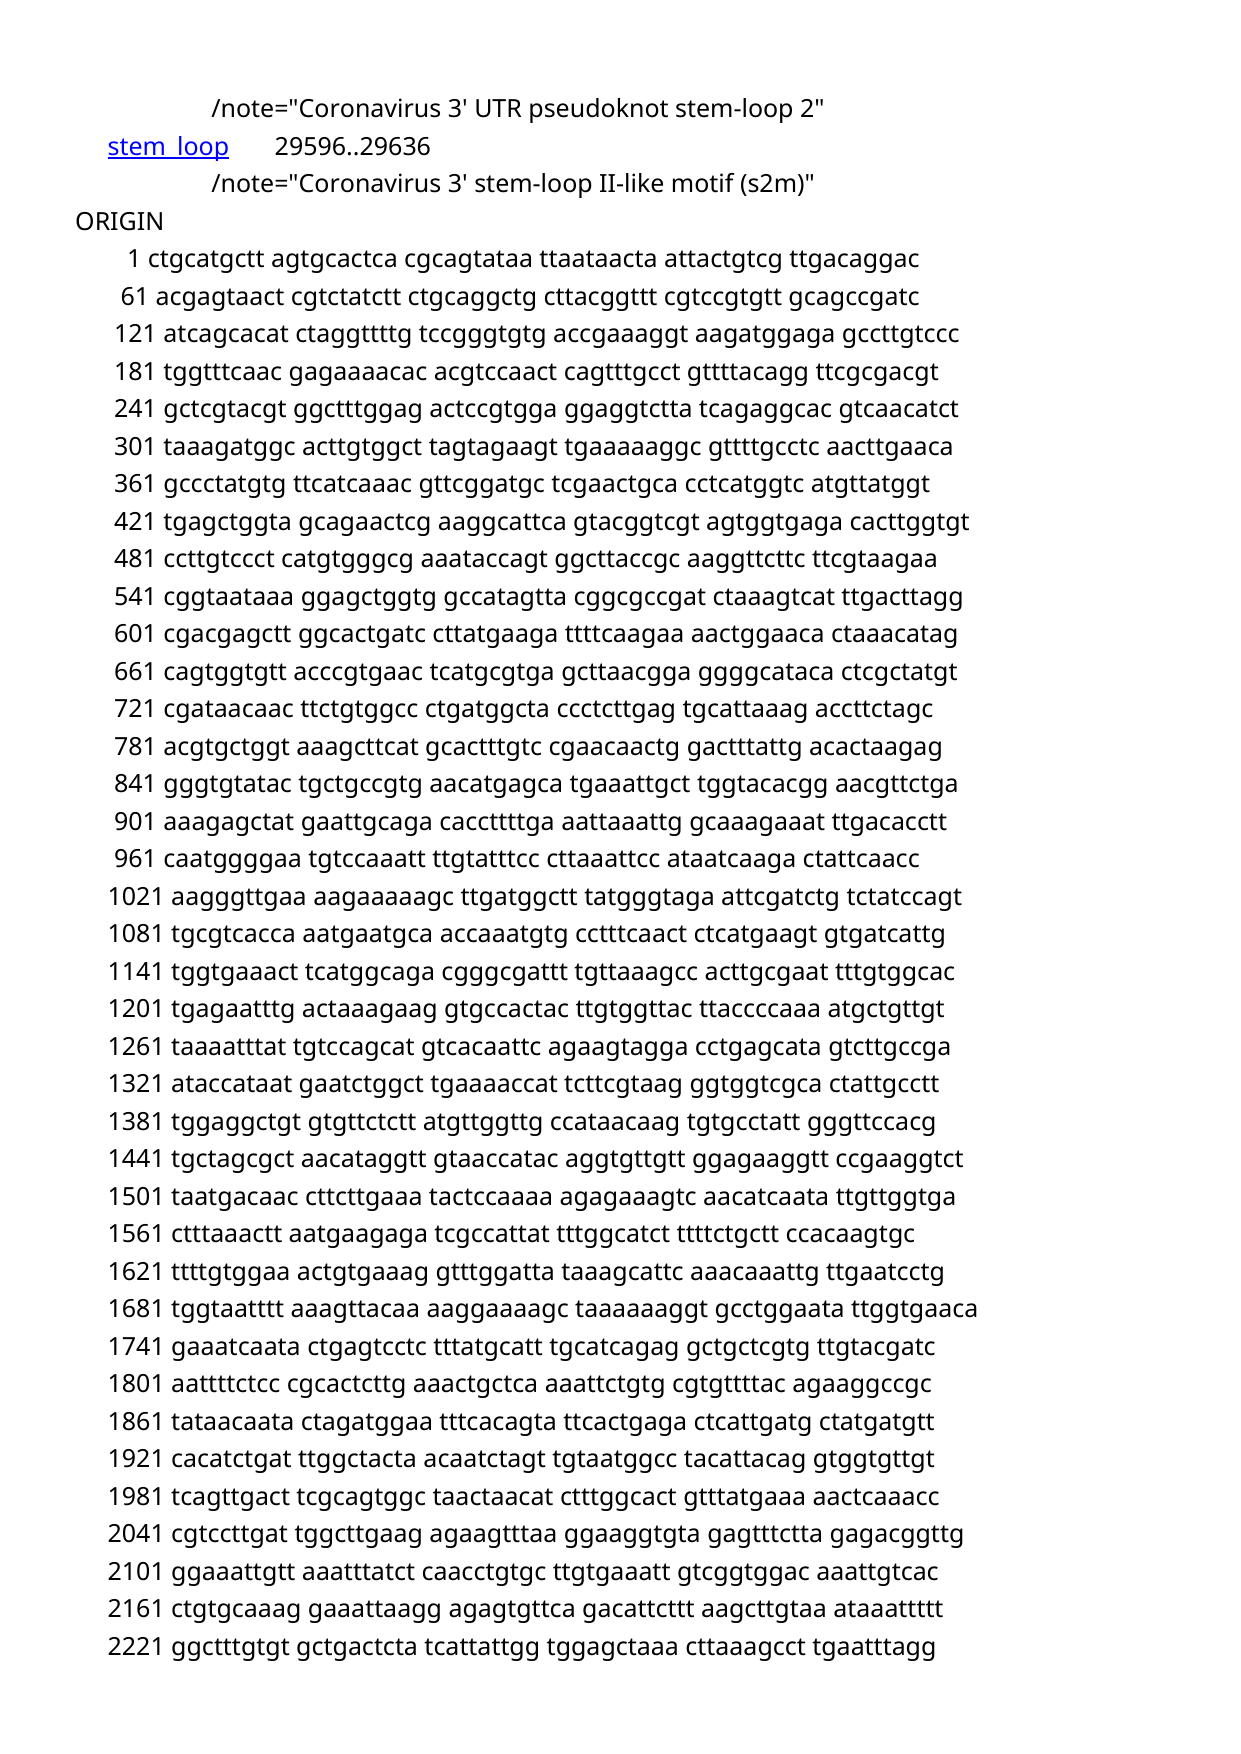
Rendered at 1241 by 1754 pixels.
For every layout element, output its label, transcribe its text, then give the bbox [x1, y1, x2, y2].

text 1861 tataacaata ctagatggaa tttcacagta ttcactgaga ctcattgatg ctatgatgtt [75, 1402, 1165, 1439]
text 361 gccctatgtg ttcatcaaac gttcggatgc tcgaactgca cctcatggtc atgttatggt [75, 464, 1165, 502]
text 901 aaagagctat gaattgcaga caccttttga aattaaattg gcaaagaaat ttgacacctt [75, 802, 1165, 839]
text 1261 taaaatttat tgtccagcat gtcacaattc agaagtagga cctgagcata gtcttgccga [75, 1027, 1165, 1064]
text ORIGIN [75, 202, 1165, 239]
text 1441 tgctagcgct aacataggtt gtaaccatac aggtgttgtt ggagaaggtt ccgaaggtct [75, 1139, 1165, 1177]
text 961 caatggggaa tgtccaaatt ttgtatttcc cttaaattcc ataatcaaga ctattcaacc [75, 839, 1165, 877]
text 2041 cgtccttgat tggcttgaag agaagtttaa ggaaggtgta gagtttctta gagacggttg [75, 1514, 1165, 1552]
text 661 cagtggtgtt acccgtgaac tcatgcgtga gcttaacgga ggggcataca ctcgctatgt [75, 652, 1165, 689]
text 1681 tggtaatttt aaagttacaa aaggaaaagc taaaaaaggt gcctggaata ttggtgaaca [75, 1289, 1165, 1327]
text /note="Coronavirus 3' UTR pseudoknot stem-loop 2" [75, 89, 1165, 127]
text 1201 tgagaatttg actaaagaag gtgccactac ttgtggttac ttaccccaaa atgctgttgt [75, 989, 1165, 1027]
text 1741 gaaatcaata ctgagtcctc tttatgcatt tgcatcagag gctgctcgtg ttgtacgatc [75, 1327, 1165, 1364]
text 121 atcagcacat ctaggttttg tccgggtgtg accgaaaggt aagatggaga gccttgtccc [75, 314, 1165, 352]
text 721 cgataacaac ttctgtggcc ctgatggcta ccctcttgag tgcattaaag accttctagc [75, 689, 1165, 727]
text 241 gctcgtacgt ggctttggag actccgtgga ggaggtctta tcagaggcac gtcaacatct [75, 389, 1165, 427]
text /note="Coronavirus 3' stem-loop II-like motif (s2m)" [75, 164, 1165, 202]
text stem_loop 29596..29636 [75, 127, 1165, 164]
text 1381 tggaggctgt gtgttctctt atgttggttg ccataacaag tgtgcctatt gggttccacg [75, 1102, 1165, 1139]
text 1081 tgcgtcacca aatgaatgca accaaatgtg cctttcaact ctcatgaagt gtgatcattg [75, 914, 1165, 952]
text 481 ccttgtccct catgtgggcg aaataccagt ggcttaccgc aaggttcttc ttcgtaagaa [75, 539, 1165, 577]
text 1561 ctttaaactt aatgaagaga tcgccattat tttggcatct ttttctgctt ccacaagtgc [75, 1214, 1165, 1252]
text 2161 ctgtgcaaag gaaattaagg agagtgttca gacattcttt aagcttgtaa ataaattttt [75, 1589, 1165, 1627]
text 1321 ataccataat gaatctggct tgaaaaccat tcttcgtaag ggtggtcgca ctattgcctt [75, 1064, 1165, 1102]
text 1021 aagggttgaa aagaaaaagc ttgatggctt tatgggtaga attcgatctg tctatccagt [75, 877, 1165, 914]
text 181 tggtttcaac gagaaaacac acgtccaact cagtttgcct gttttacagg ttcgcgacgt [75, 352, 1165, 389]
text 1801 aattttctcc cgcactcttg aaactgctca aaattctgtg cgtgttttac agaaggccgc [75, 1364, 1165, 1402]
text 1141 tggtgaaact tcatggcaga cgggcgattt tgttaaagcc acttgcgaat tttgtggcac [75, 952, 1165, 989]
text 61 acgagtaact cgtctatctt ctgcaggctg cttacggttt cgtccgtgtt gcagccgatc [75, 277, 1165, 314]
text 1921 cacatctgat ttggctacta acaatctagt tgtaatggcc tacattacag gtggtgttgt [75, 1439, 1165, 1477]
text 541 cggtaataaa ggagctggtg gccatagtta cggcgccgat ctaaagtcat ttgacttagg [75, 577, 1165, 614]
text 2221 ggctttgtgt gctgactcta tcattattgg tggagctaaa cttaaagcct tgaatttagg [75, 1627, 1165, 1664]
text 1501 taatgacaac cttcttgaaa tactccaaaa agagaaagtc aacatcaata ttgttggtga [75, 1177, 1165, 1214]
text 781 acgtgctggt aaagcttcat gcactttgtc cgaacaactg gactttattg acactaagag [75, 727, 1165, 764]
text 1 ctgcatgctt agtgcactca cgcagtataa ttaataacta attactgtcg ttgacaggac [75, 239, 1165, 277]
text 301 taaagatggc acttgtggct tagtagaagt tgaaaaaggc gttttgcctc aacttgaaca [75, 427, 1165, 464]
text 1621 ttttgtggaa actgtgaaag gtttggatta taaagcattc aaacaaattg ttgaatcctg [75, 1252, 1165, 1289]
text 601 cgacgagctt ggcactgatc cttatgaaga ttttcaagaa aactggaaca ctaaacatag [75, 614, 1165, 652]
text 1981 tcagttgact tcgcagtggc taactaacat ctttggcact gtttatgaaa aactcaaacc [75, 1477, 1165, 1514]
text 2101 ggaaattgtt aaatttatct caacctgtgc ttgtgaaatt gtcggtggac aaattgtcac [75, 1552, 1165, 1589]
text 421 tgagctggta gcagaactcg aaggcattca gtacggtcgt agtggtgaga cacttggtgt [75, 502, 1165, 539]
text 841 gggtgtatac tgctgccgtg aacatgagca tgaaattgct tggtacacgg aacgttctga [75, 764, 1165, 802]
